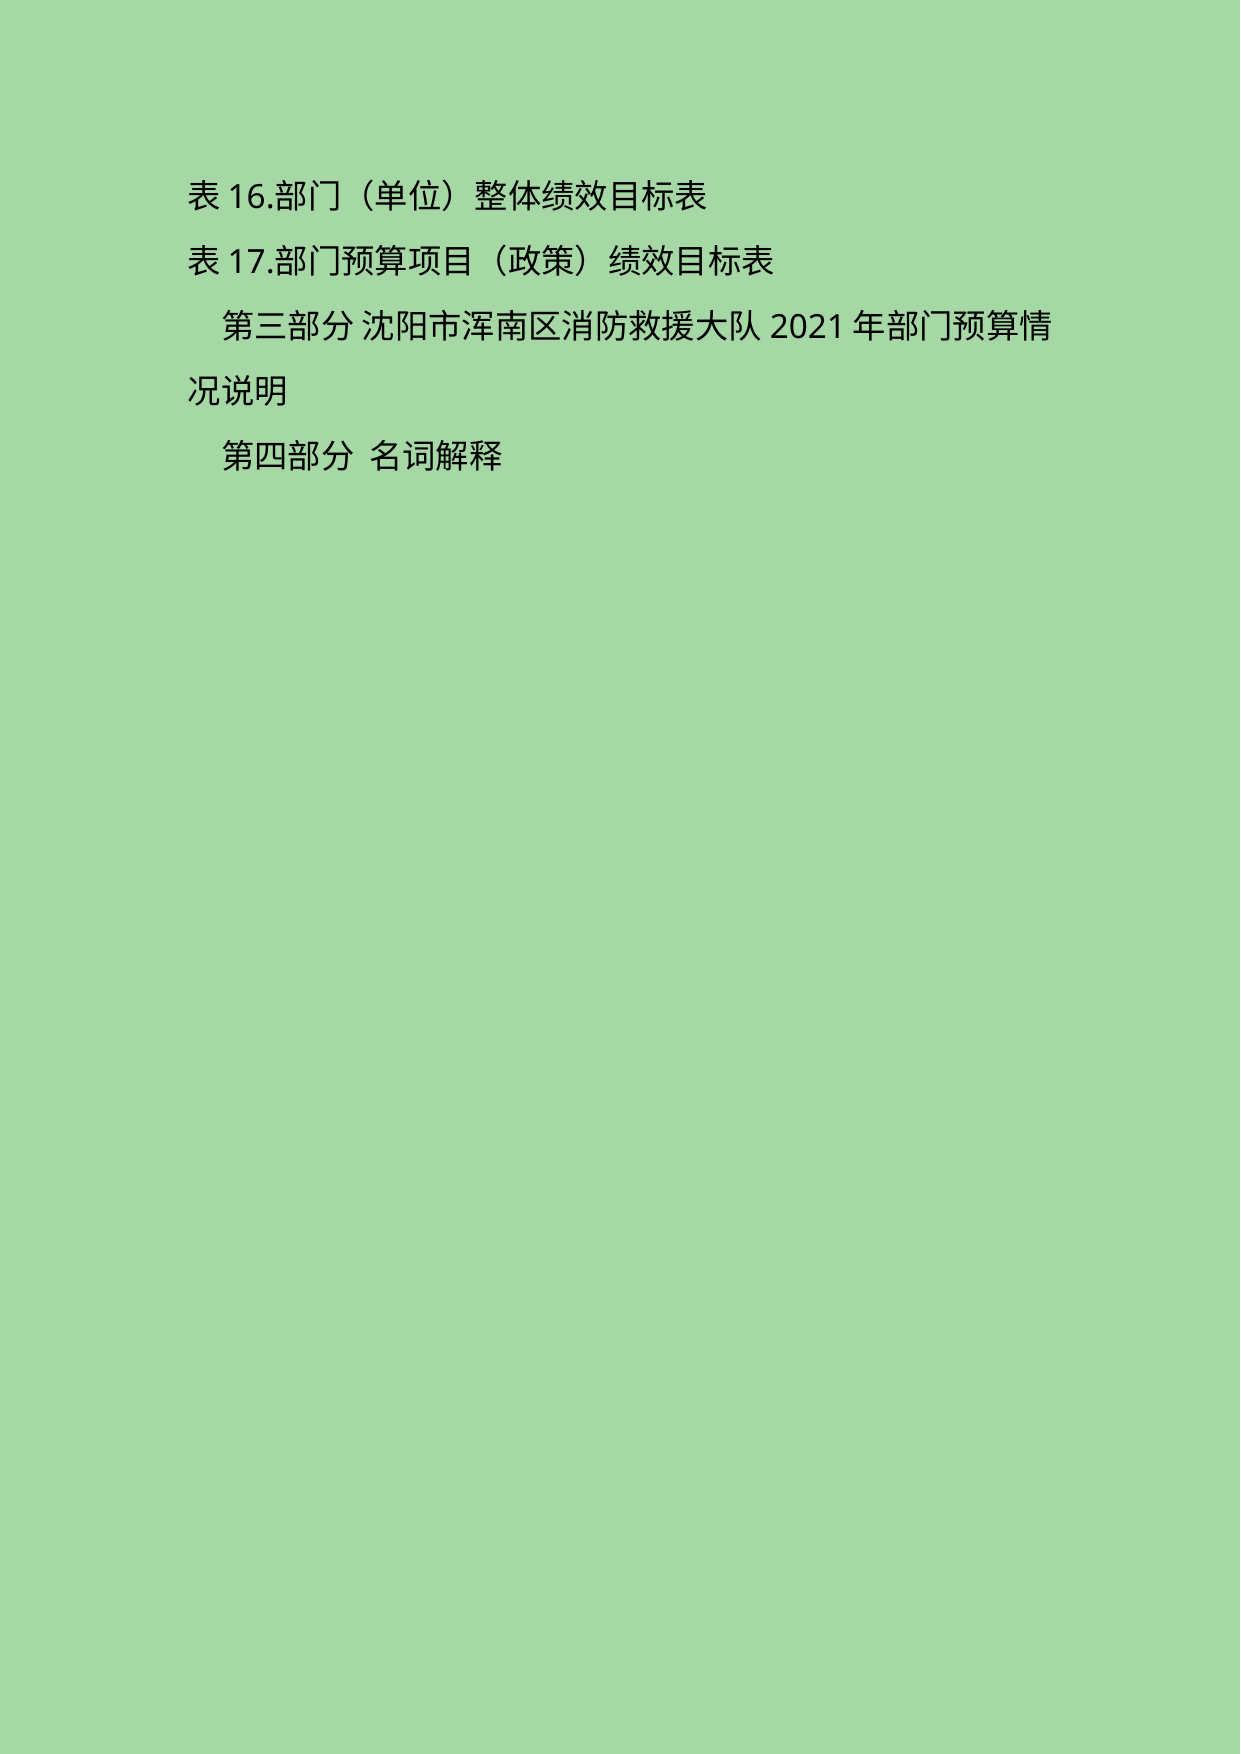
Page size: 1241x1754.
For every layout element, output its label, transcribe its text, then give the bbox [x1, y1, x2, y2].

text 表16.部门（单位）整体绩效目标表 [187, 162, 1053, 227]
text 表17.部门预算项目（政策）绩效目标表 [187, 227, 1053, 292]
text 第四部分 名词解释 [187, 422, 1053, 487]
text 第三部分 沈阳市浑南区消防救援大队2021年部门预算情况说明 [187, 292, 1053, 422]
